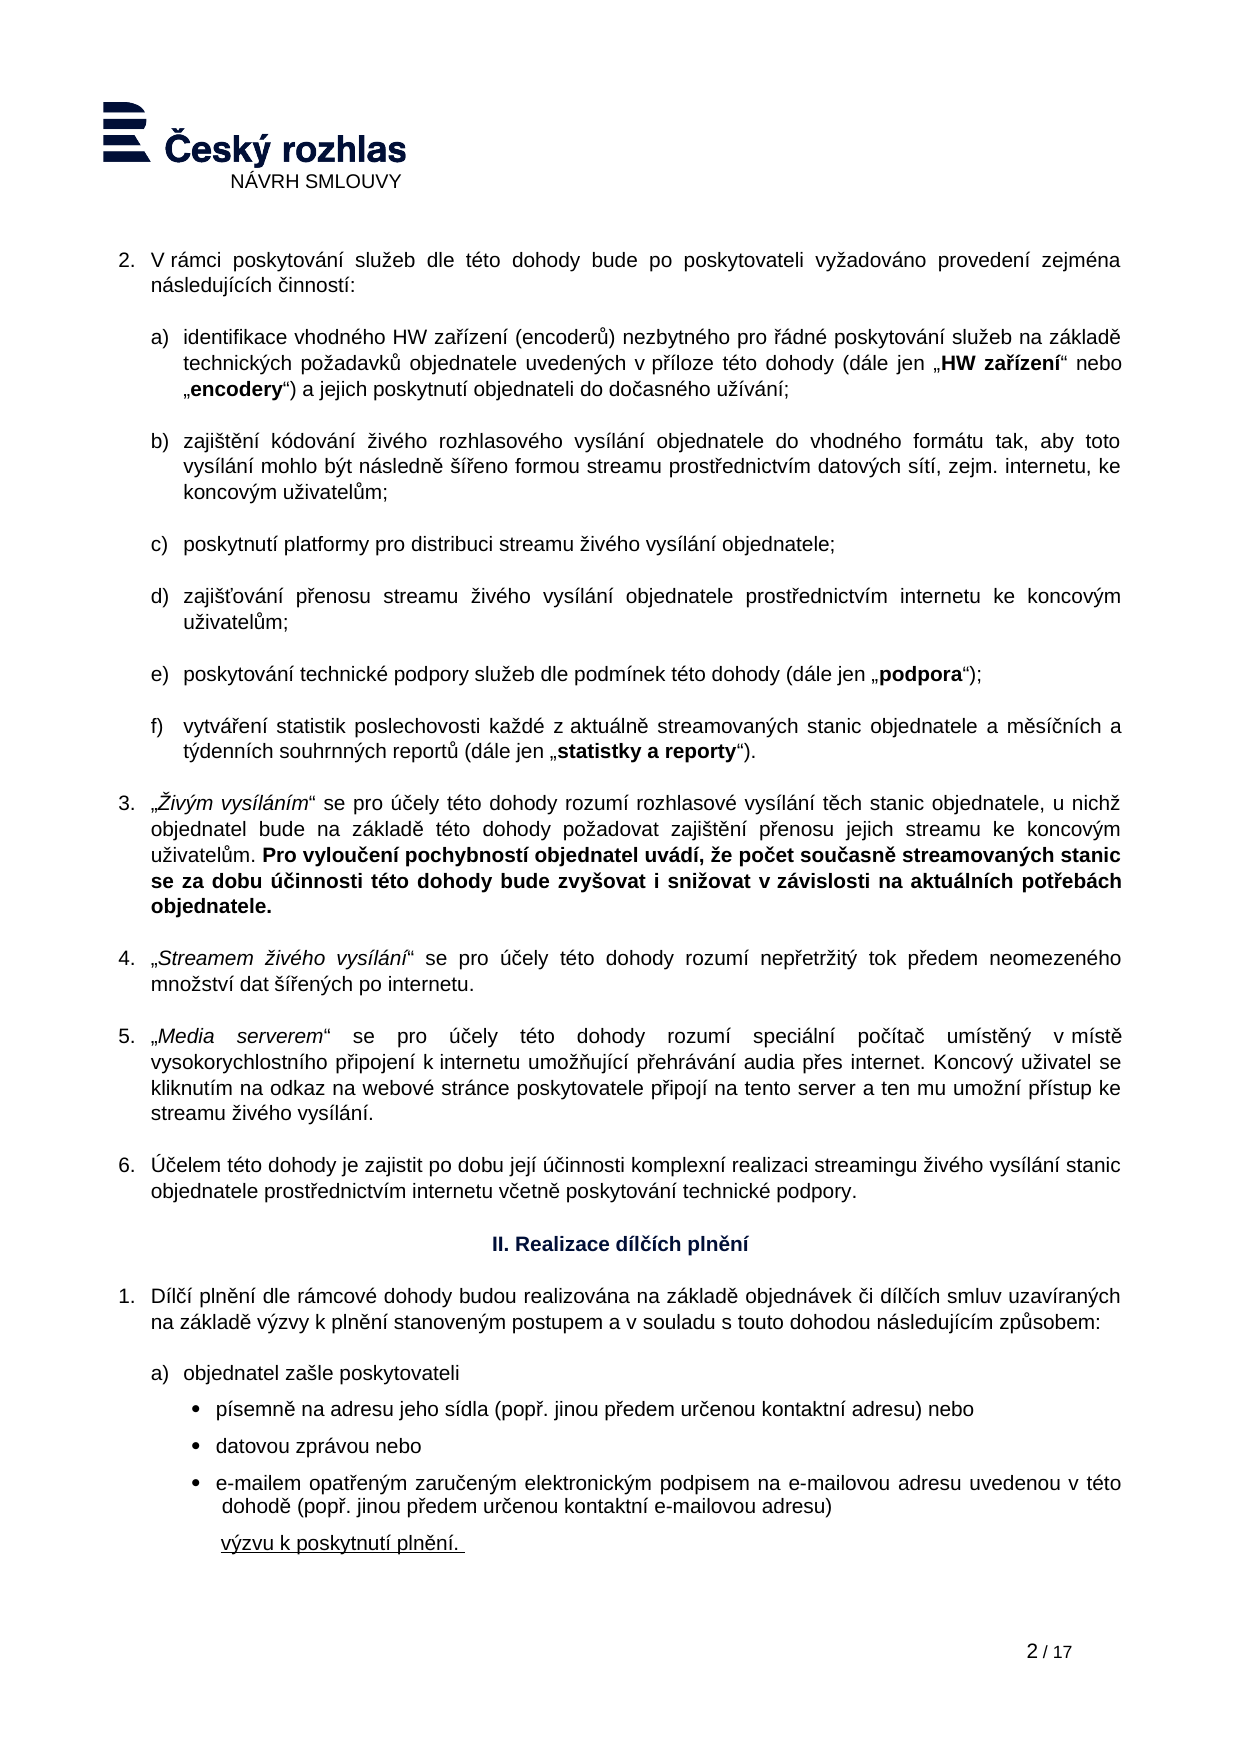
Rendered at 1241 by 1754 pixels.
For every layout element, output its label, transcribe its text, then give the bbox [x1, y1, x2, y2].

list V rámci poskytování služeb dle této dohody bude po poskytovateli vyžadováno provedení zejména následujících činností: [118, 247, 1122, 297]
list Účelem této dohody je zajistit po dobu její účinnosti komplexní realizaci streamingu živého vysílání stanic objednatele prostřednictvím internetu včetně poskytování technické podpory. [118, 1153, 1122, 1203]
picture [103, 102, 406, 168]
subtitle Realizace dílčích plnění [118, 1231, 1122, 1257]
list výzvu k poskytnutí plnění. [221, 1531, 1122, 1555]
list e-mailem opatřeným zaručeným elektronickým podpisem na e-mailovou adresu uvedenou v této dohodě (popř. jinou předem určenou kontaktní e-mailovou adresu) [192, 1470, 1122, 1518]
list písemně na adresu jeho sídla (popř. jinou předem určenou kontaktní adresu) nebo [192, 1397, 1122, 1421]
list vytváření statistik poslechovosti každé z aktuálně streamovaných stanic objednatele a měsíčních a týdenních souhrnných reportů (dále jen „statistky a reporty“). [151, 713, 1122, 763]
list „Živým vysíláním“ se pro účely této dohody rozumí rozhlasové vysílání těch stanic objednatele, u nichž objednatel bude na základě této dohody požadovat zajištění přenosu jejich streamu ke koncovým uživatelům. Pro vyloučení pochybností objednatel uvádí, že počet současně streamovaných stanic se za dobu účinnosti této dohody bude zvyšovat i snižovat v závislosti na aktuálních potřebách objednatele. [118, 791, 1122, 918]
list zajišťování přenosu streamu živého vysílání objednatele prostřednictvím internetu ke koncovým uživatelům; [151, 584, 1122, 634]
list „Media serverem“ se pro účely této dohody rozumí speciální počítač umístěný v místě vysokorychlostního připojení k internetu umožňující přehrávání audia přes internet. Koncový uživatel se kliknutím na odkaz na webové stránce poskytovatele připojí na tento server a ten mu umožní přístup ke streamu živého vysílání. [118, 1024, 1122, 1125]
list zajištění kódování živého rozhlasového vysílání objednatele do vhodného formátu tak, aby toto vysílání mohlo být následně šířeno formou streamu prostřednictvím datových sítí, zejm. internetu, ke koncovým uživatelům; [151, 428, 1122, 504]
list identifikace vhodného HW zařízení (encoderů) nezbytného pro řádné poskytování služeb na základě technických požadavků objednatele uvedených v příloze této dohody (dále jen „HW zařízení“ nebo „encodery“) a jejich poskytnutí objednateli do dočasného užívání; [151, 325, 1122, 401]
list „Streamem živého vysílání“ se pro účely této dohody rozumí nepřetržitý tok předem neomezeného množství dat šířených po internetu. [118, 946, 1122, 996]
list objednatel zašle poskytovateli [151, 1361, 1122, 1385]
list poskytnutí platformy pro distribuci streamu živého vysílání objednatele; [151, 532, 1122, 556]
list datovou zprávou nebo [192, 1434, 1122, 1458]
list Dílčí plnění dle rámcové dohody budou realizována na základě objednávek či dílčích smluv uzavíraných na základě výzvy k plnění stanoveným postupem a v souladu s touto dohodou následujícím způsobem: [118, 1283, 1122, 1335]
list poskytování technické podpory služeb dle podmínek této dohody (dále jen „podpora“); [151, 662, 1122, 686]
